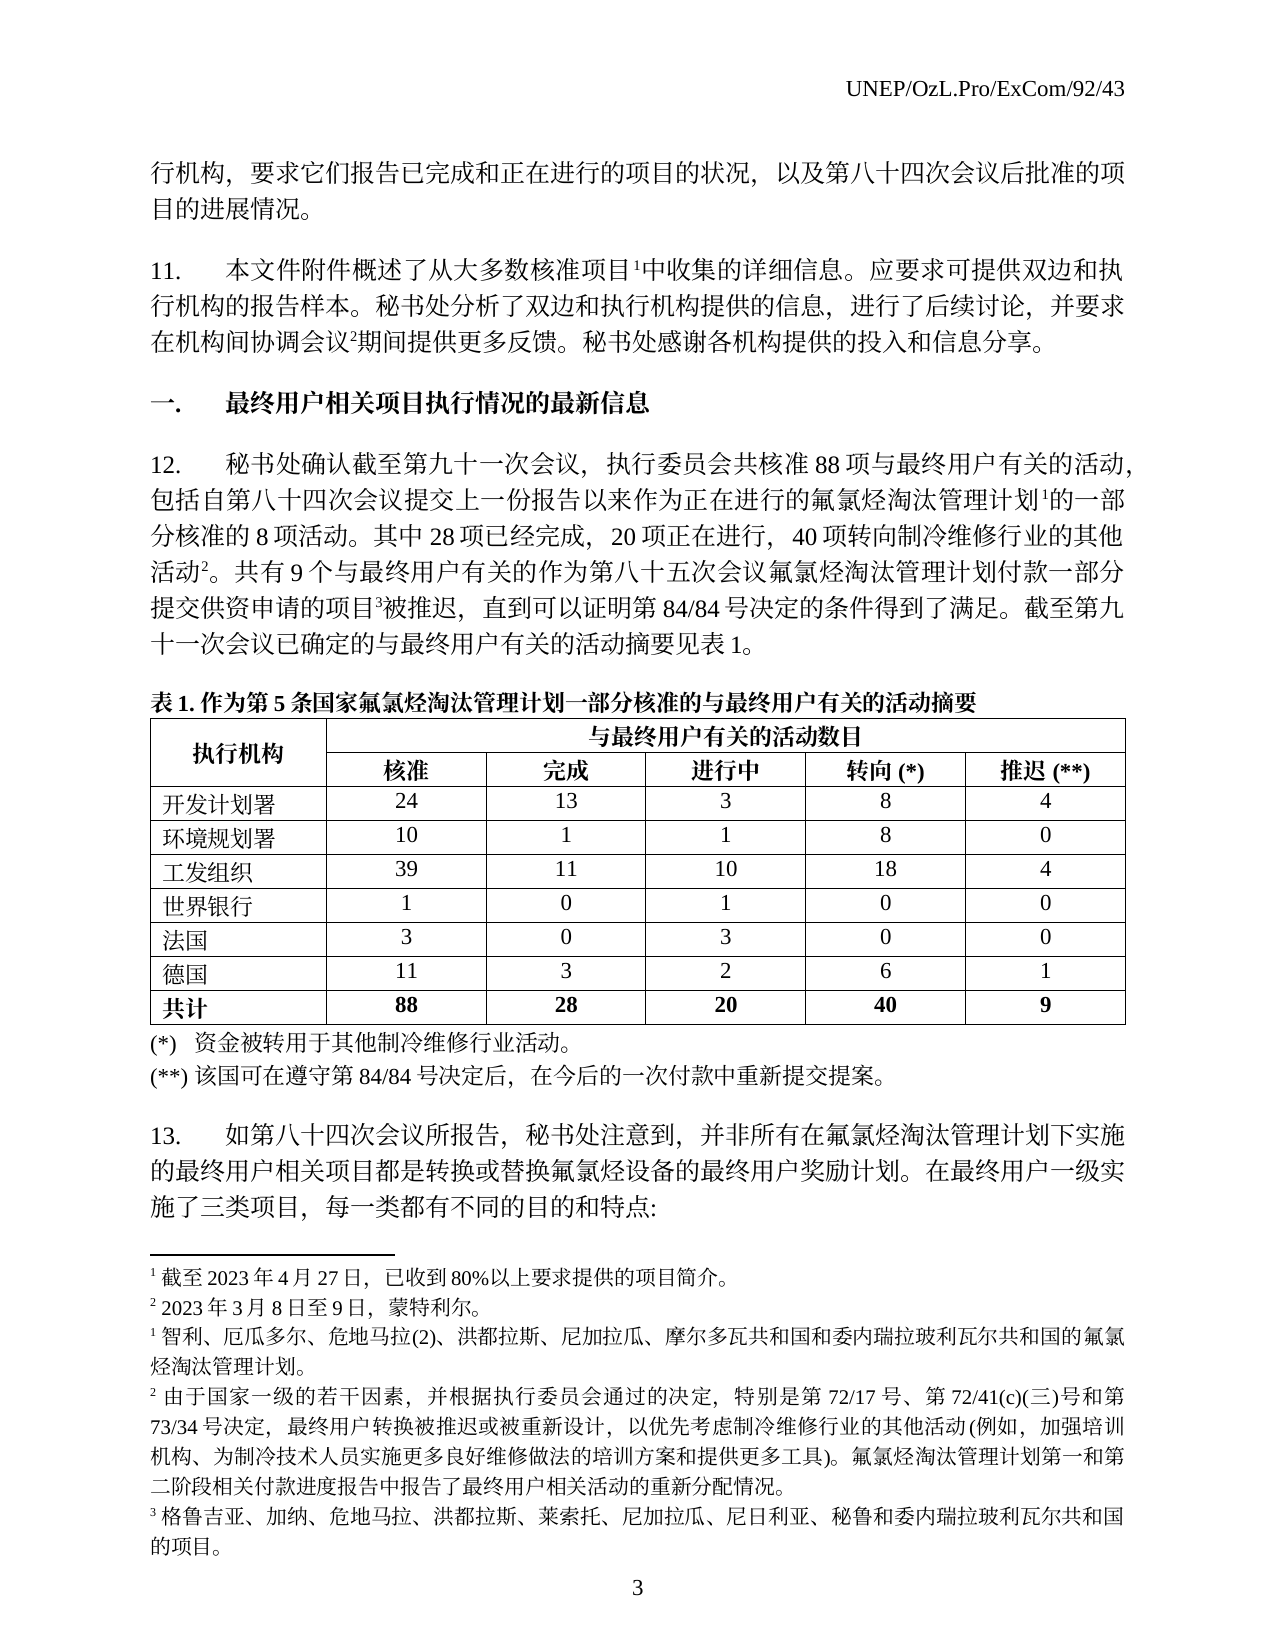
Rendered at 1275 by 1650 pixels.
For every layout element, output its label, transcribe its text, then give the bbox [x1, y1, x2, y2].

table_cell 11 [487, 855, 645, 888]
table_cell 10 [646, 855, 805, 888]
table_cell 完成 [487, 753, 645, 786]
table_cell 推迟 (**) [966, 753, 1125, 786]
table_cell 9 [966, 991, 1125, 1024]
table_cell 工发组织 [151, 855, 326, 888]
table_cell 4 [966, 855, 1125, 888]
list 如第八十四次会议所报告，秘书处注意到，并非所有在氟氯烃淘汰管理计划下实施的最终用户相关项目都是转换或替换氟氯烃设备的最终用户奖励计划。在最终用户一级实施了三类项目，每一类都有不同的目的和特点: [150, 1116, 1125, 1223]
table_cell 1 [327, 889, 486, 922]
table_cell 世界银行 [151, 889, 326, 922]
table_cell 11 [327, 957, 486, 990]
table_cell 10 [327, 821, 486, 854]
table_cell 0 [806, 923, 965, 956]
table_cell 8 [806, 821, 965, 854]
table_cell 开发计划署 [151, 787, 326, 820]
table_cell 3 [327, 923, 486, 956]
table_cell 0 [966, 923, 1125, 956]
table_cell 20 [646, 991, 805, 1024]
table_cell 0 [966, 889, 1125, 922]
text 一. 最终用户相关项目执行情况的最新信息 [150, 384, 1125, 420]
table_cell 3 [646, 787, 805, 820]
table_cell 核准 [327, 753, 486, 786]
text (*) 资金被转用于其他制冷维修行业活动。 [150, 1025, 1125, 1058]
table_cell 6 [806, 957, 965, 990]
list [150, 154, 1125, 226]
table_cell 18 [806, 855, 965, 888]
table_header 与最终用户有关的活动数目 [327, 719, 1125, 752]
table_cell 进行中 [646, 753, 805, 786]
list 秘书处确认截至第九十一次会议，执行委员会共核准88项与最终用户有关的活动，包括自第八十四次会议提交上一份报告以来作为正在进行的氟氯烃淘汰管理计划的一部分核准的8项活动。其中28项已经完成，20项正在进行，40项转向制冷维修行业的其他活动。共有9个与最终用户有关的作为第八十五次会议氟氯烃淘汰管理计划付款一部分提交供资申请的项目被推迟，直到可以证明第84/84号决定的条件得到了满足。截至第九十一次会议已确定的与最终用户有关的活动摘要见表1。 [150, 445, 1125, 660]
table_cell 3 [487, 957, 645, 990]
table_cell 0 [487, 923, 645, 956]
table_cell 24 [327, 787, 486, 820]
list 本文件附件概述了从大多数核准项目中收集的详细信息。应要求可提供双边和执行机构的报告样本。秘书处分析了双边和执行机构提供的信息，进行了后续讨论，并要求在机构间协调会议期间提供更多反馈。秘书处感谢各机构提供的投入和信息分享。 [150, 251, 1125, 359]
table_cell 8 [806, 787, 965, 820]
table_cell 88 [327, 991, 486, 1024]
table_cell 4 [966, 787, 1125, 820]
table_cell 1 [487, 821, 645, 854]
table_cell 共计 [151, 991, 326, 1024]
table_cell 环境规划署 [151, 821, 326, 854]
table_cell 1 [646, 821, 805, 854]
table_cell 2 [646, 957, 805, 990]
table_cell 法国 [151, 923, 326, 956]
table_cell 0 [966, 821, 1125, 854]
table_cell 28 [487, 991, 645, 1024]
table_cell 13 [487, 787, 645, 820]
table_cell 3 [646, 923, 805, 956]
table_cell 39 [327, 855, 486, 888]
table_cell 德国 [151, 957, 326, 990]
table_cell 1 [646, 889, 805, 922]
text (**) 该国可在遵守第84/84号决定后，在今后的一次付款中重新提交提案。 [150, 1058, 1125, 1091]
table_cell 40 [806, 991, 965, 1024]
text 表1. 作为第5条国家氟氯烃淘汰管理计划一部分核准的与最终用户有关的活动摘要 [150, 685, 1125, 718]
table_header 执行机构 [151, 719, 326, 786]
table_cell 0 [806, 889, 965, 922]
table_cell 1 [966, 957, 1125, 990]
table_cell 转向 (*) [806, 753, 965, 786]
table_cell 0 [487, 889, 645, 922]
